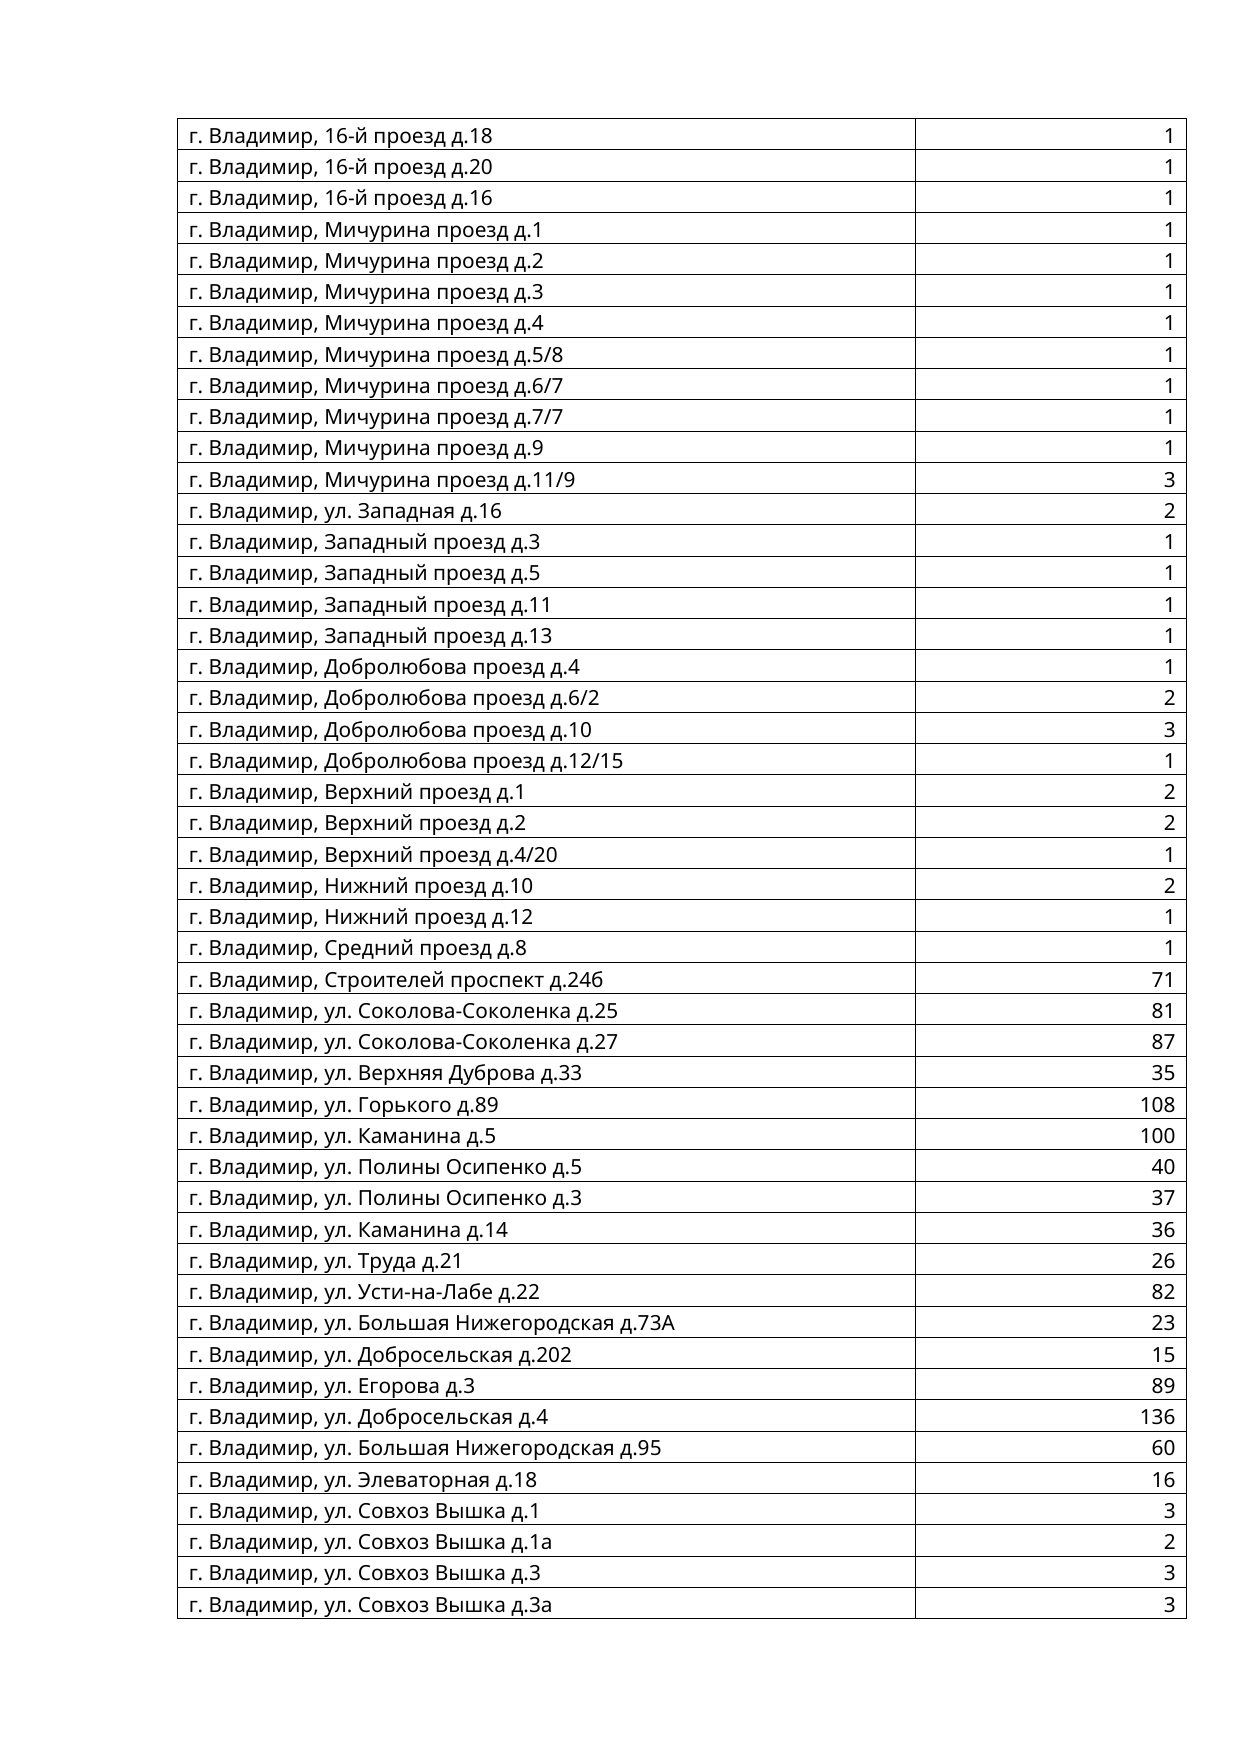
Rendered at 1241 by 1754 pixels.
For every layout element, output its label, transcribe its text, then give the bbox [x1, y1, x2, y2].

table_cell 1 [916, 525, 1186, 556]
table_cell г. Владимир, ул. Соколова-Соколенка д.25 [178, 994, 915, 1024]
table_cell г. Владимир, Западный проезд д.11 [178, 588, 915, 618]
table_cell 1 [916, 369, 1186, 399]
table_cell г. Владимир, Добролюбова проезд д.6/2 [178, 682, 915, 712]
table_cell 40 [916, 1150, 1186, 1181]
table_cell г. Владимир, ул. Совхоз Вышка д.3а [178, 1588, 915, 1618]
table_cell 2 [916, 1525, 1186, 1556]
table_cell г. Владимир, ул. Верхняя Дуброва д.33 [178, 1057, 915, 1087]
table_cell г. Владимир, ул. Егорова д.3 [178, 1369, 915, 1399]
table_cell г. Владимир, ул. Элеваторная д.18 [178, 1463, 915, 1493]
table_cell 1 [916, 900, 1186, 931]
table_cell 1 [916, 619, 1186, 649]
table_cell 36 [916, 1213, 1186, 1243]
table_cell 2 [916, 775, 1186, 806]
table_cell г. Владимир, Мичурина проезд д.9 [178, 432, 915, 462]
table_cell 1 [916, 744, 1186, 774]
table_cell г. Владимир, Мичурина проезд д.7/7 [178, 400, 915, 431]
table_cell 2 [916, 682, 1186, 712]
table_cell 37 [916, 1182, 1186, 1212]
table_cell 1 [916, 307, 1186, 337]
table_cell г. Владимир, ул. Добросельская д.4 [178, 1400, 915, 1431]
table_cell г. Владимир, ул. Большая Нижегородская д.73А [178, 1307, 915, 1337]
table_cell г. Владимир, ул. Каманина д.14 [178, 1213, 915, 1243]
table_cell г. Владимир, ул. Совхоз Вышка д.1а [178, 1525, 915, 1556]
table_cell 71 [916, 963, 1186, 993]
table_cell г. Владимир, Мичурина проезд д.1 [178, 213, 915, 243]
table_cell 60 [916, 1432, 1186, 1462]
table_cell 89 [916, 1369, 1186, 1399]
table_cell 3 [916, 1494, 1186, 1524]
table_cell г. Владимир, ул. Совхоз Вышка д.1 [178, 1494, 915, 1524]
table_cell г. Владимир, Средний проезд д.8 [178, 932, 915, 962]
table_cell г. Владимир, Западный проезд д.13 [178, 619, 915, 649]
table_cell г. Владимир, Добролюбова проезд д.4 [178, 650, 915, 681]
table_cell г. Владимир, ул. Соколова-Соколенка д.27 [178, 1025, 915, 1056]
table_cell г. Владимир, ул. Совхоз Вышка д.3 [178, 1557, 915, 1587]
table_cell 1 [916, 557, 1186, 587]
table_cell 100 [916, 1119, 1186, 1149]
table_cell 3 [916, 713, 1186, 743]
table_cell 108 [916, 1088, 1186, 1118]
table_cell г. Владимир, ул. Горького д.89 [178, 1088, 915, 1118]
table_cell г. Владимир, Добролюбова проезд д.12/15 [178, 744, 915, 774]
table_cell 1 [916, 650, 1186, 681]
table_cell г. Владимир, ул. Большая Нижегородская д.95 [178, 1432, 915, 1462]
table_cell г. Владимир, ул. Западная д.16 [178, 494, 915, 524]
table_cell г. Владимир, 16-й проезд д.18 [178, 119, 915, 149]
table_cell 1 [916, 588, 1186, 618]
table_cell 1 [916, 244, 1186, 274]
table_cell г. Владимир, Мичурина проезд д.5/8 [178, 338, 915, 368]
table_cell г. Владимир, ул. Каманина д.5 [178, 1119, 915, 1149]
table_cell 1 [916, 932, 1186, 962]
table_cell г. Владимир, Нижний проезд д.10 [178, 869, 915, 899]
table_cell г. Владимир, ул. Добросельская д.202 [178, 1338, 915, 1368]
table_cell 2 [916, 807, 1186, 837]
table_cell 1 [916, 432, 1186, 462]
table_cell г. Владимир, Строителей проспект д.24б [178, 963, 915, 993]
table_cell 1 [916, 400, 1186, 431]
table_cell г. Владимир, ул. Полины Осипенко д.3 [178, 1182, 915, 1212]
table_cell г. Владимир, Мичурина проезд д.3 [178, 275, 915, 306]
table_cell 1 [916, 150, 1186, 181]
table_cell г. Владимир, Мичурина проезд д.11/9 [178, 463, 915, 493]
table_cell 87 [916, 1025, 1186, 1056]
table_cell г. Владимир, ул. Труда д.21 [178, 1244, 915, 1274]
table_cell 1 [916, 213, 1186, 243]
table_cell 26 [916, 1244, 1186, 1274]
table_cell г. Владимир, Западный проезд д.3 [178, 525, 915, 556]
table_cell г. Владимир, Мичурина проезд д.6/7 [178, 369, 915, 399]
table_cell г. Владимир, Нижний проезд д.12 [178, 900, 915, 931]
table_cell г. Владимир, 16-й проезд д.20 [178, 150, 915, 181]
table_cell 15 [916, 1338, 1186, 1368]
table_cell 1 [916, 838, 1186, 868]
table_cell г. Владимир, ул. Усти-на-Лабе д.22 [178, 1275, 915, 1306]
table_cell 35 [916, 1057, 1186, 1087]
table_cell 3 [916, 1588, 1186, 1618]
table_cell 1 [916, 119, 1186, 149]
table_cell г. Владимир, Западный проезд д.5 [178, 557, 915, 587]
table_cell 3 [916, 463, 1186, 493]
table_cell 136 [916, 1400, 1186, 1431]
table_cell г. Владимир, Мичурина проезд д.2 [178, 244, 915, 274]
table_cell 1 [916, 182, 1186, 212]
table_cell г. Владимир, ул. Полины Осипенко д.5 [178, 1150, 915, 1181]
table_cell 2 [916, 494, 1186, 524]
table_cell г. Владимир, Верхний проезд д.4/20 [178, 838, 915, 868]
table_cell г. Владимир, Мичурина проезд д.4 [178, 307, 915, 337]
table_cell 16 [916, 1463, 1186, 1493]
table_cell 2 [916, 869, 1186, 899]
table_cell 23 [916, 1307, 1186, 1337]
table_cell г. Владимир, Добролюбова проезд д.10 [178, 713, 915, 743]
table_cell 81 [916, 994, 1186, 1024]
table_cell 1 [916, 338, 1186, 368]
table_cell г. Владимир, 16-й проезд д.16 [178, 182, 915, 212]
table_cell 82 [916, 1275, 1186, 1306]
table_cell 1 [916, 275, 1186, 306]
table_cell г. Владимир, Верхний проезд д.1 [178, 775, 915, 806]
table_cell 3 [916, 1557, 1186, 1587]
table_cell г. Владимир, Верхний проезд д.2 [178, 807, 915, 837]
